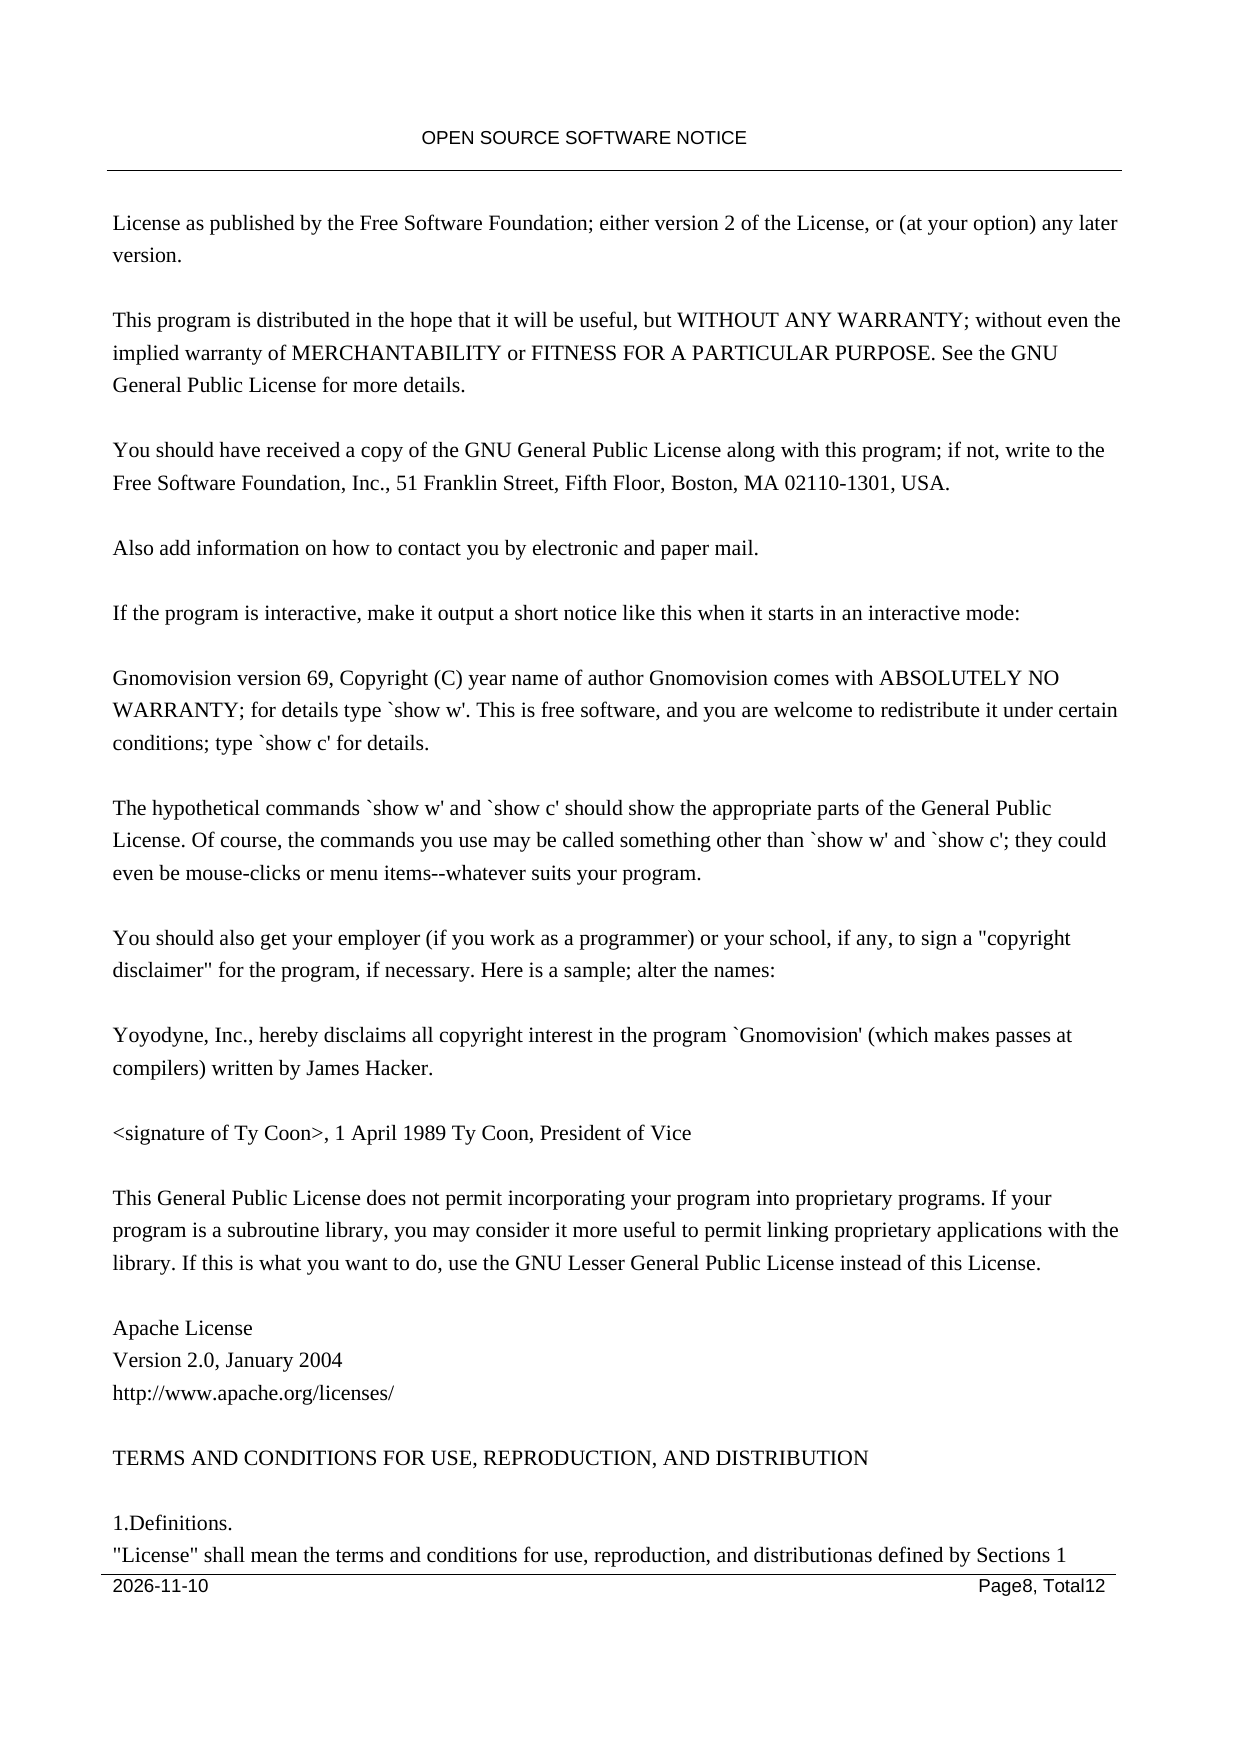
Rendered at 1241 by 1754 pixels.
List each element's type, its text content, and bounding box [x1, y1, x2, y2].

text http://www.apache.org/licenses/ [112, 1376, 1128, 1409]
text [112, 1539, 1128, 1571]
text TERMS AND CONDITIONS FOR USE, REPRODUCTION, AND DISTRIBUTION [112, 1441, 1128, 1474]
text 1.Definitions. [112, 1506, 1128, 1539]
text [112, 206, 1128, 1344]
text Version 2.0, January 2004 [112, 1344, 1128, 1376]
